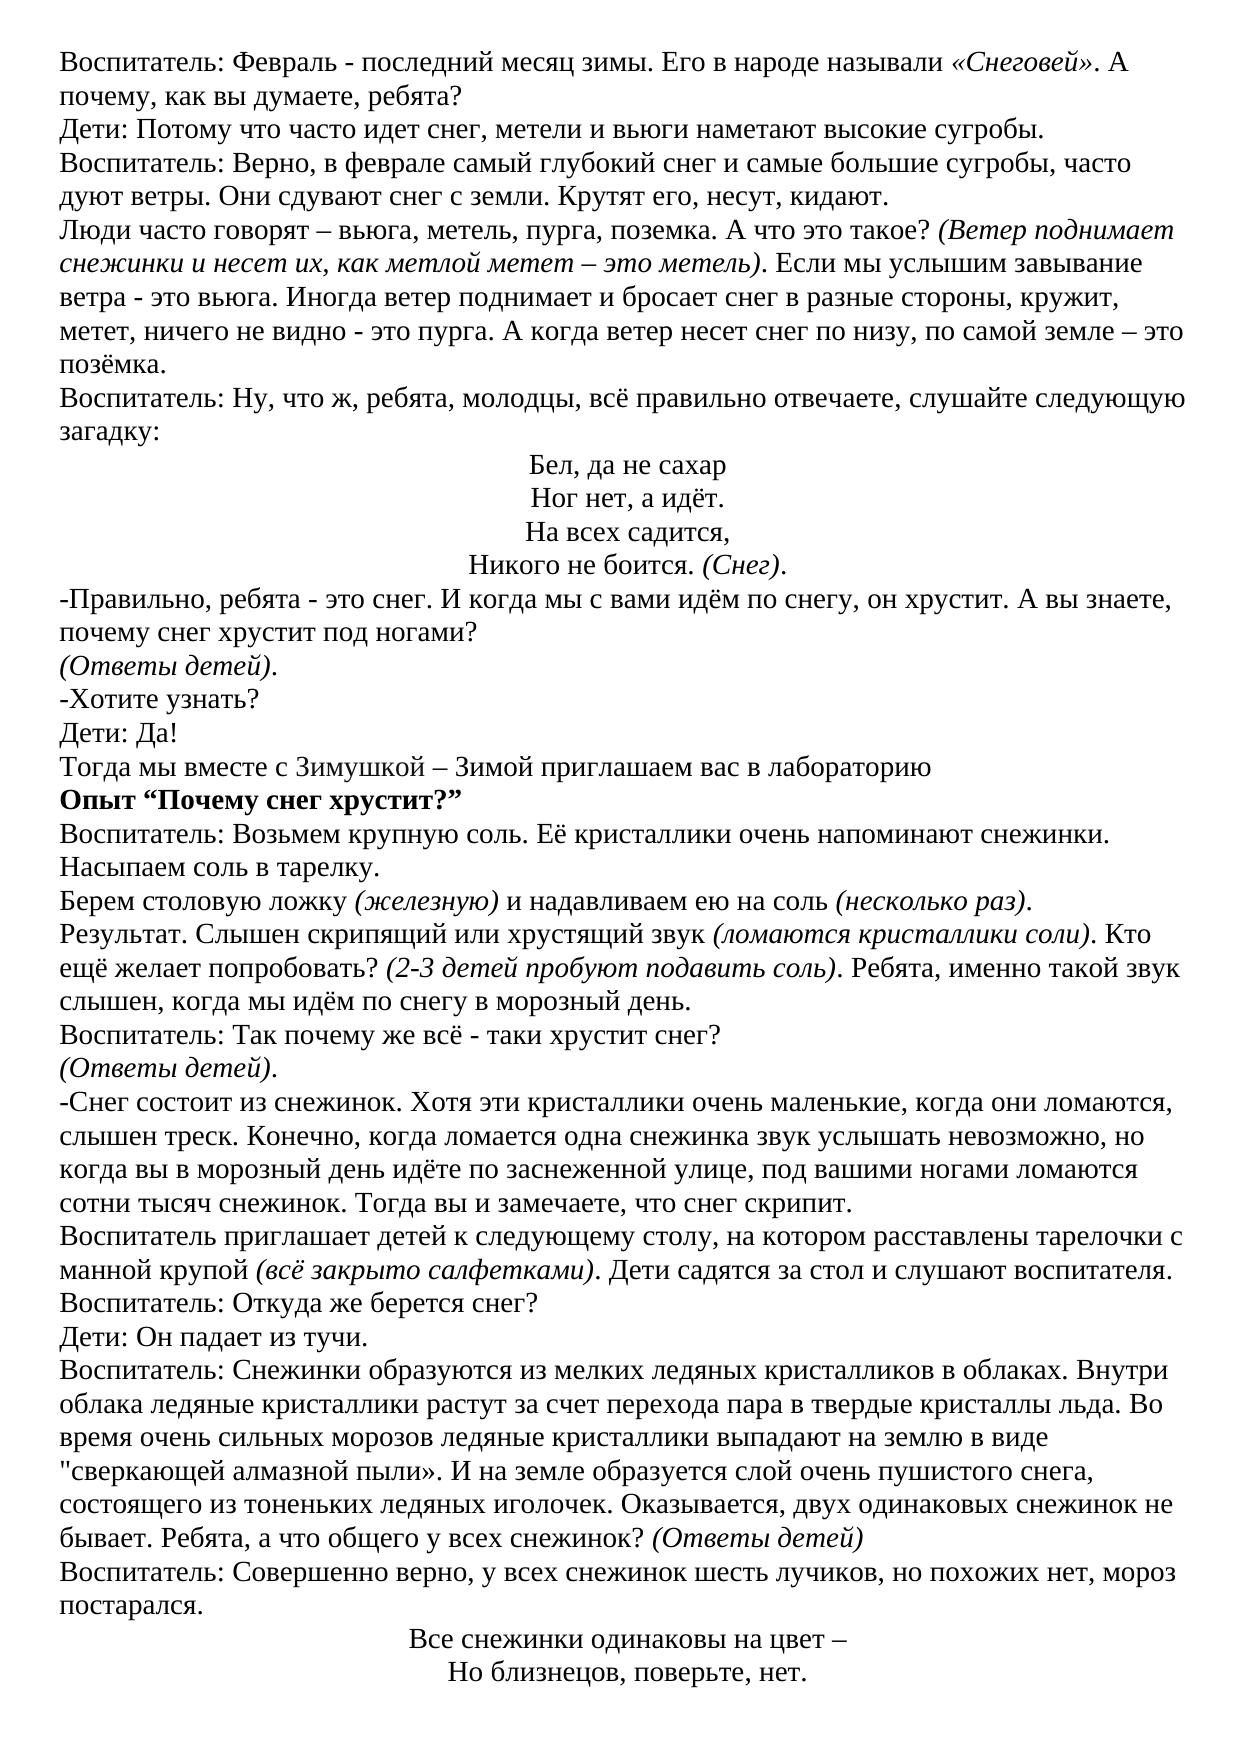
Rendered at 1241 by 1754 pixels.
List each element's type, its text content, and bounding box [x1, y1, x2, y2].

text Дети: Он падает из тучи. [59, 1319, 1196, 1352]
text Люди часто говорят – вьюга, метель, пурга, поземка. А что это такое? (Ветер поднимает снежинки и несет их, как метлой метет – это метель). Если мы услышим завывание ветра - это вьюга. Иногда ветер поднимает и бросает снег в разные стороны, кружит, метет, ничего не видно - это пурга. А когда ветер несет снег по низу, по самой земле – это позёмка. [59, 212, 1196, 380]
text Опыт “Почему снег хрустит?” [59, 782, 1196, 816]
text Дети: Потому что часто идет снег, метели и вьюги наметают высокие сугробы. [59, 111, 1196, 145]
text Результат. Слышен скрипящий или хрустящий звук (ломаются кристаллики соли). Кто ещё желает попробовать? (2-3 детей пробуют подавить соль). Ребята, именно такой звук слышен, когда мы идём по снегу в морозный день. [59, 916, 1196, 1017]
text (Ответы детей). [59, 648, 1196, 682]
text (Ответы детей). [59, 1051, 1196, 1084]
text Тогда мы вместе с Зимушкой – Зимой приглашаем вас в лабораторию [59, 749, 1196, 782]
text Воспитатель: Верно, в феврале самый глубокий снег и самые большие сугробы, часто дуют ветры. Они сдувают снег с земли. Крутят его, несут, кидают. [59, 145, 1196, 212]
text Воспитатель: Снежинки образуются из мелких ледяных кристалликов в облаках. Внутри облака ледяные кристаллики растут за счет перехода пара в твердые кристаллы льда. Во время очень сильных морозов ледяные кристаллики выпадают на землю в виде "сверкающей алмазной пыли». И на земле образуется слой очень пушистого снега, состоящего из тоненьких ледяных иголочек. Оказывается, двух одинаковых снежинок не бывает. Ребята, а что общего у всех снежинок? (Ответы детей) [59, 1352, 1196, 1554]
text Воспитатель: Возьмем крупную соль. Её кристаллики очень напоминают снежинки. Насыпаем соль в тарелку. [59, 816, 1196, 883]
text -Хотите узнать? [59, 682, 1196, 715]
text Воспитатель приглашает детей к следующему столу, на котором расставлены тарелочки с манной крупой (всё закрыто салфетками). Дети садятся за стол и слушают воспитателя. [59, 1218, 1196, 1285]
text Дети: Да! [59, 715, 1196, 749]
text Все снежинки одинаковы на цвет – [59, 1621, 1196, 1654]
text Воспитатель: Ну, что ж, ребята, молодцы, всё правильно отвечаете, слушайте следующую загадку: [59, 380, 1196, 447]
text Никого не боится. (Снег). [59, 547, 1196, 581]
text -Снег состоит из снежинок. Хотя эти кристаллики очень маленькие, когда они ломаются, слышен треск. Конечно, когда ломается одна снежинка звук услышать невозможно, но когда вы в морозный день идёте по заснеженной улице, под вашими ногами ломаются сотни тысяч снежинок. Тогда вы и замечаете, что снег скрипит. [59, 1084, 1196, 1218]
text На всех садится, [59, 514, 1196, 547]
text Ног нет, а идёт. [59, 480, 1196, 514]
text -Правильно, ребята - это снег. И когда мы с вами идём по снегу, он хрустит. А вы знаете, почему снег хрустит под ногами? [59, 581, 1196, 648]
text Воспитатель: Так почему же всё - таки хрустит снег? [59, 1017, 1196, 1051]
text Воспитатель: Совершенно верно, у всех снежинок шесть лучиков, но похожих нет, мороз постарался. [59, 1554, 1196, 1621]
text Но близнецов, поверьте, нет. [59, 1654, 1196, 1688]
text Берем столовую ложку (железную) и надавливаем ею на соль (несколько раз). [59, 883, 1196, 916]
text Воспитатель: Февраль - последний месяц зимы. Его в народе называли «Снеговей». А почему, как вы думаете, ребята? [59, 44, 1196, 111]
text Бел, да не сахар [59, 447, 1196, 480]
text Воспитатель: Откуда же берется снег? [59, 1285, 1196, 1319]
